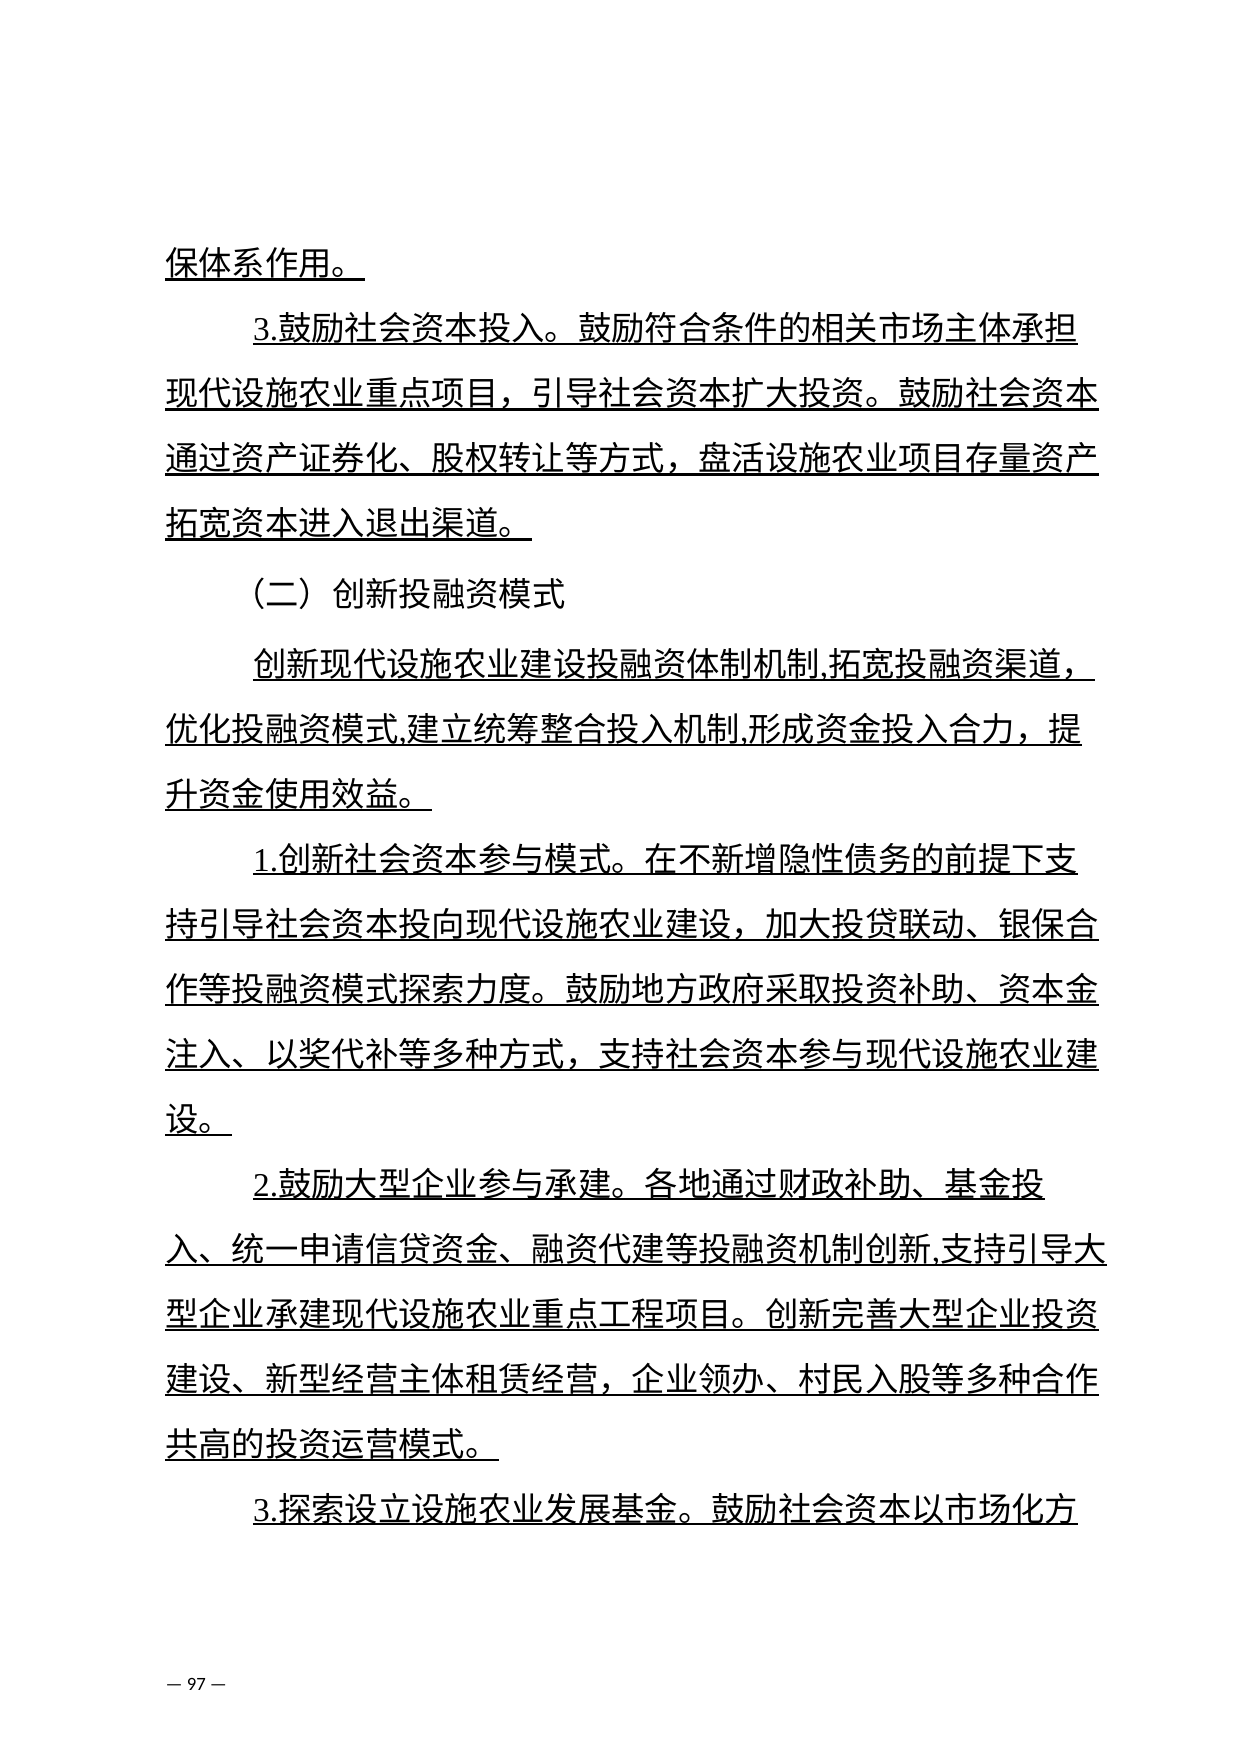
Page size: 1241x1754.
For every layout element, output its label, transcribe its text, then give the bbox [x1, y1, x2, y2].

text 3.鼓励社会资本投入。鼓励符合条件的相关市场主体承担现代设施农业重点项目，引导社会资本扩大投资。鼓励社会资本通过资产证券化、股权转让等方式，盘活设施农业项目存量资产拓宽资本进入退出渠道。 [165, 294, 1107, 554]
text 创新现代设施农业建设投融资体制机制,拓宽投融资渠道，优化投融资模式,建立统筹整合投入机制,形成资金投入合力，提升资金使用效益。 [165, 629, 1107, 824]
text 1.创新社会资本参与模式。在不新增隐性债务的前提下支持引导社会资本投向现代设施农业建设，加大投贷联动、银保合作等投融资模式探索力度。鼓励地方政府采取投资补助、资本金注入、以奖代补等多种方式，支持社会资本参与现代设施农业建设。 [165, 824, 1107, 1149]
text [165, 1474, 1107, 1539]
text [165, 229, 1107, 294]
subtitle （二）创新投融资模式 [165, 559, 1107, 624]
text 2.鼓励大型企业参与承建。各地通过财政补助、基金投入、统一申请信贷资金、融资代建等投融资机制创新,支持引导大型企业承建现代设施农业重点工程项目。创新完善大型企业投资建设、新型经营主体租赁经营，企业领办、村民入股等多种合作共高的投资运营模式。 [165, 1266, 1107, 1474]
text 2.鼓励大型企业参与承建。各地通过财政补助、基金投入、统一申请信贷资金、融资代建等投融资机制创新,支持引导大型企业承建现代设施农业重点工程项目。创新完善大型企业投资建设、新型经营主体租赁经营，企业领办、村民入股等多种合作共高的投资运营模式。 [165, 1149, 1107, 1264]
